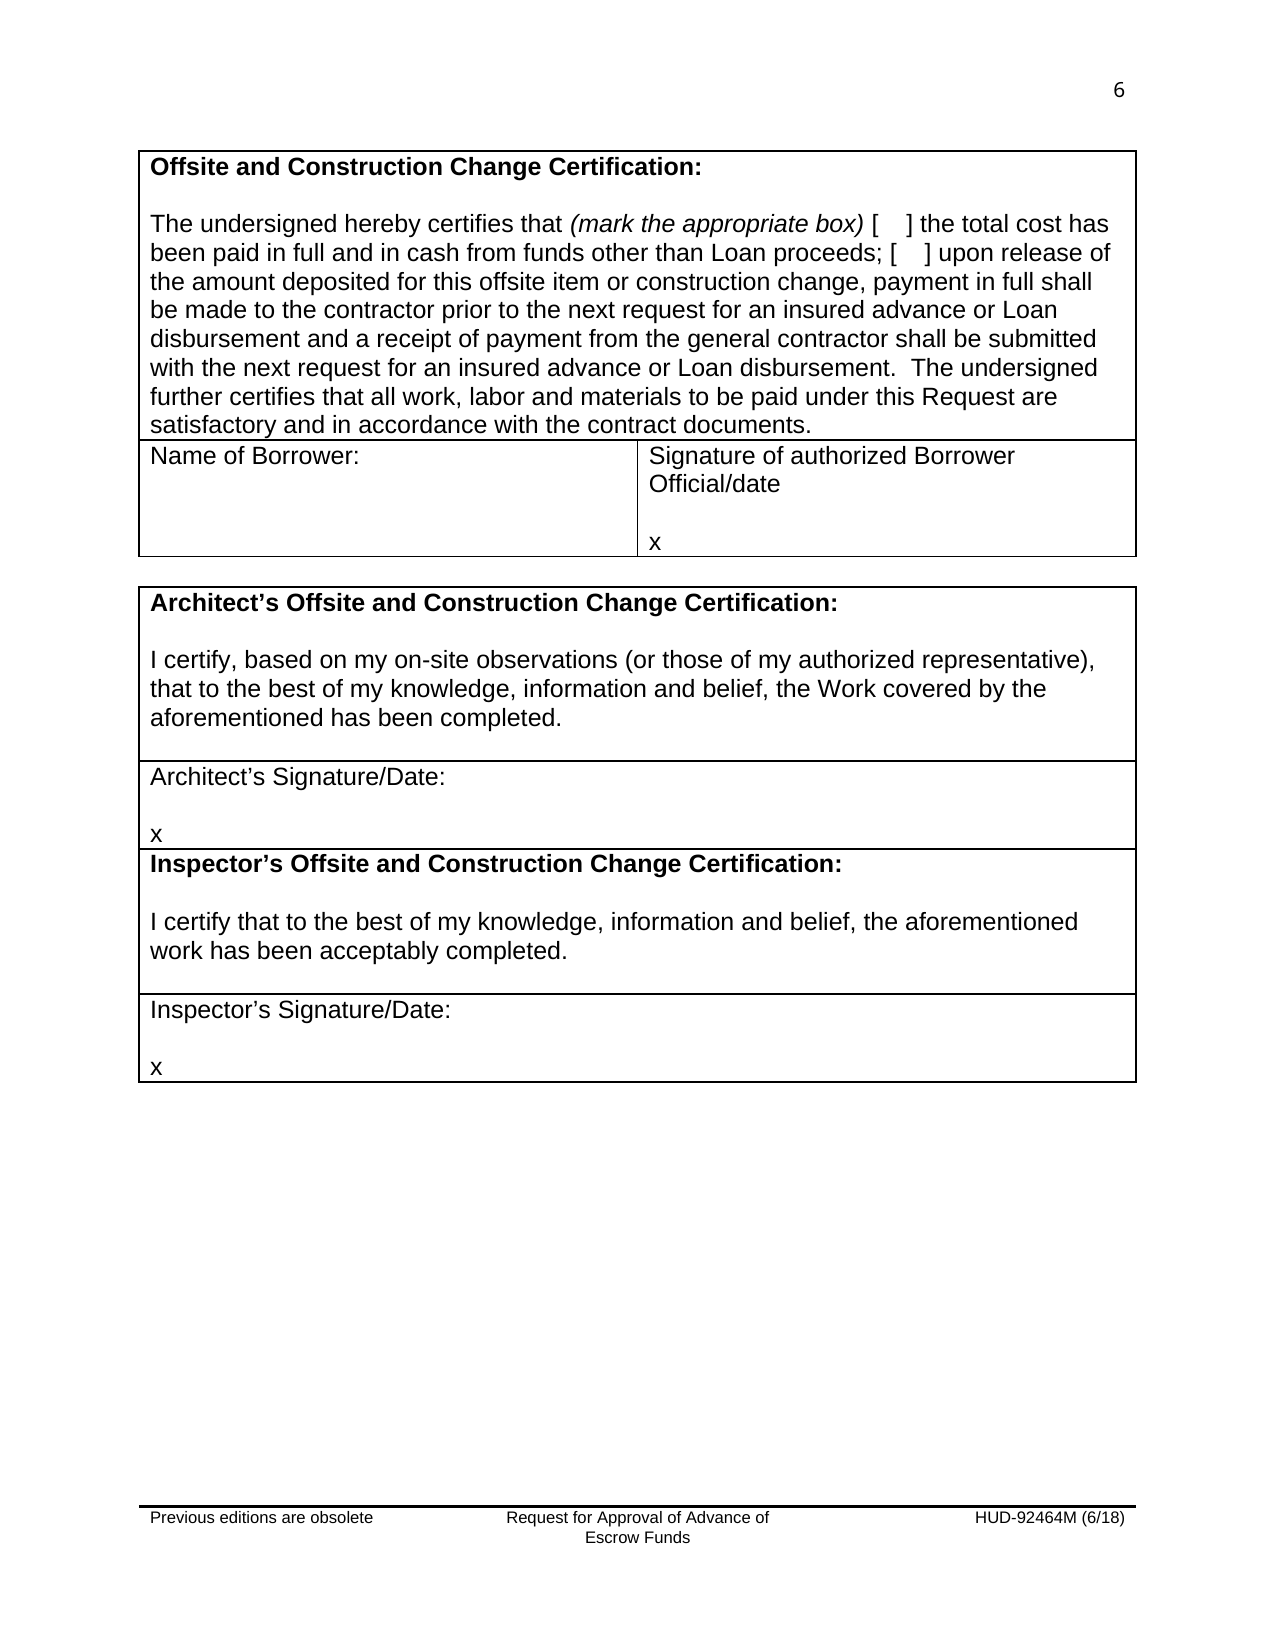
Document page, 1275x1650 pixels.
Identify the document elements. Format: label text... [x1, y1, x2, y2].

table_cell Inspector’s Signature/Date: x [140, 995, 1135, 1081]
table_cell Architect’s Signature/Date: x [140, 762, 1135, 848]
table_cell Name of Borrower: [140, 441, 637, 556]
table_cell Inspector’s Offsite and Construction Change Certification: I certify that to the best of my knowledge, information and belief, the aforementioned work has been acceptably completed. [140, 850, 1135, 993]
table_header Architect’s Offsite and Construction Change Certification: I certify, based on my on-site observations (or those of my authorized representative), that to the best of my knowledge, information and belief, the Work covered by the aforementioned has been completed. [140, 588, 1135, 760]
table_header Offsite and Construction Change Certification: The undersigned hereby certifies that (mark the appropriate box) [ ] the total cost has been paid in full and in cash from funds other than Loan proceeds; [ ] upon release of the amount deposited for this offsite item or construction change, payment in full shall be made to the contractor prior to the next request for an insured advance or Loan disbursement and a receipt of payment from the general contractor shall be submitted with the next request for an insured advance or Loan disbursement. The undersigned further certifies that all work, labor and materials to be paid under this Request are satisfactory and in accordance with the contract documents. [140, 152, 1135, 439]
table_cell Signature of authorized Borrower Official/date x [638, 441, 1135, 556]
